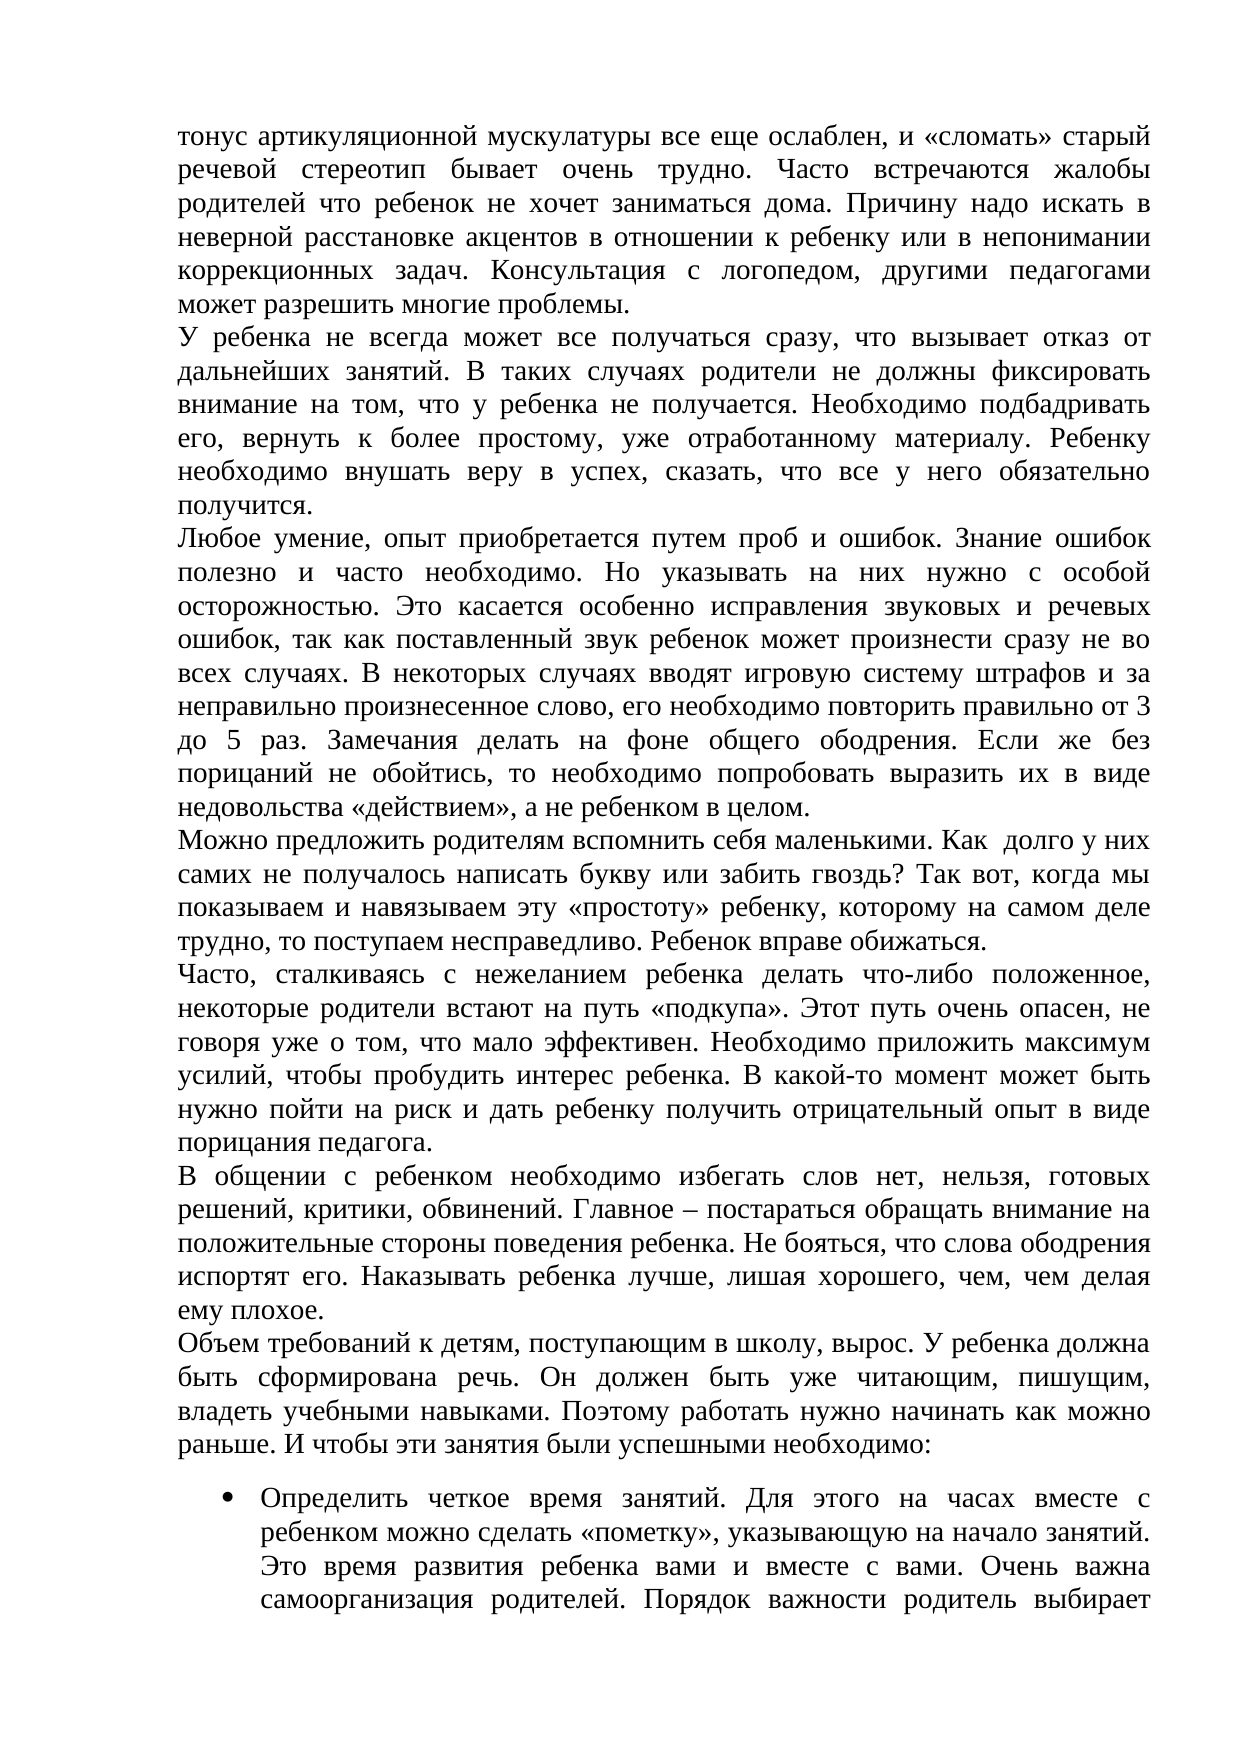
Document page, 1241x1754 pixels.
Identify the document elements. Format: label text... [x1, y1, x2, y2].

text Объем требований к детям, поступающим в школу, вырос. У ребенка должна быть сформирована речь. Он должен быть уже читающим, пишущим, владеть учебными навыками. Поэтому работать нужно начинать как можно раньше. И чтобы эти занятия были успешными необходимо: [177, 1326, 1152, 1460]
text У ребенка не всегда может все получаться сразу, что вызывает отказ от дальнейших занятий. В таких случаях родители не должны фиксировать внимание на том, что у ребенка не получается. Необходимо подбадривать его, вернуть к более простому, уже отработанному материалу. Ребенку необходимо внушать веру в успех, сказать, что все у него обязательно получится. [177, 319, 1152, 521]
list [223, 1481, 1152, 1615]
text Часто, сталкиваясь с нежеланием ребенка делать что-либо положенное, некоторые родители встают на путь «подкупа». Этот путь очень опасен, не говоря уже о том, что мало эффективен. Необходимо приложить максимум усилий, чтобы пробудить интерес ребенка. В какой-то момент может быть нужно пойти на риск и дать ребенку получить отрицательный опыт в виде порицания педагога. [177, 957, 1152, 1158]
text Можно предложить родителям вспомнить себя маленькими. Как долго у них самих не получалось написать букву или забить гвоздь? Так вот, когда мы показываем и навязываем эту «простоту» ребенку, которому на самом деле трудно, то поступаем несправедливо. Ребенок вправе обижаться. [177, 822, 1152, 957]
text В общении с ребенком необходимо избегать слов нет, нельзя, готовых решений, критики, обвинений. Главное – постараться обращать внимание на положительные стороны поведения ребенка. Не бояться, что слова ободрения испортят его. Наказывать ребенка лучше, лишая хорошего, чем, чем делая ему плохое. [177, 1158, 1152, 1326]
text Любое умение, опыт приобретается путем проб и ошибок. Знание ошибок полезно и часто необходимо. Но указывать на них нужно с особой осторожностью. Это касается особенно исправления звуковых и речевых ошибок, так как поставленный звук ребенок может произнести сразу не во всех случаях. В некоторых случаях вводят игровую систему штрафов и за неправильно произнесенное слово, его необходимо повторить правильно от 3 до 5 раз. Замечания делать на фоне общего ободрения. Если же без порицаний не обойтись, то необходимо попробовать выразить их в виде недовольства «действием», а не ребенком в целом. [177, 521, 1152, 822]
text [177, 118, 1152, 319]
